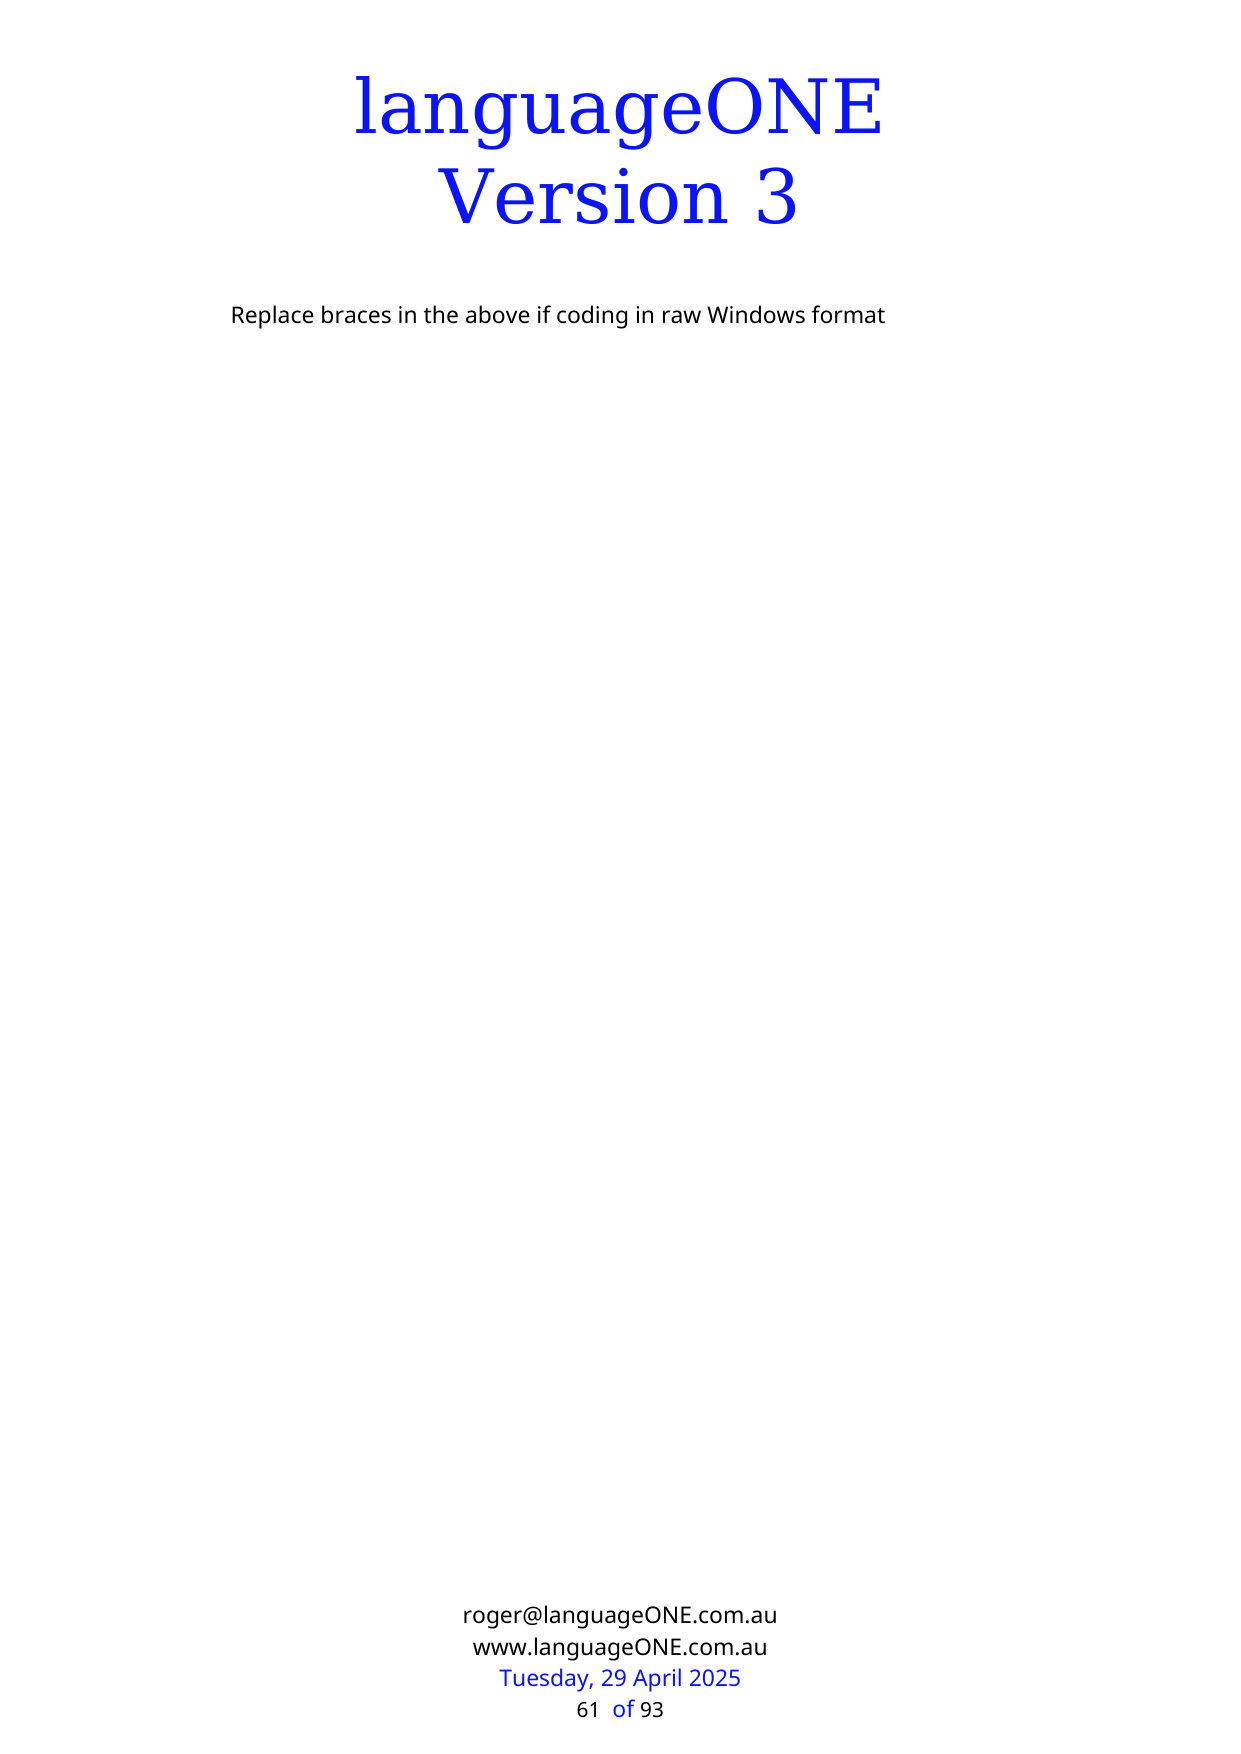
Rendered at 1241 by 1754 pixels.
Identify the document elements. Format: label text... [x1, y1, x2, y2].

text Replace braces in the above if coding in raw Windows format [230, 299, 1122, 330]
